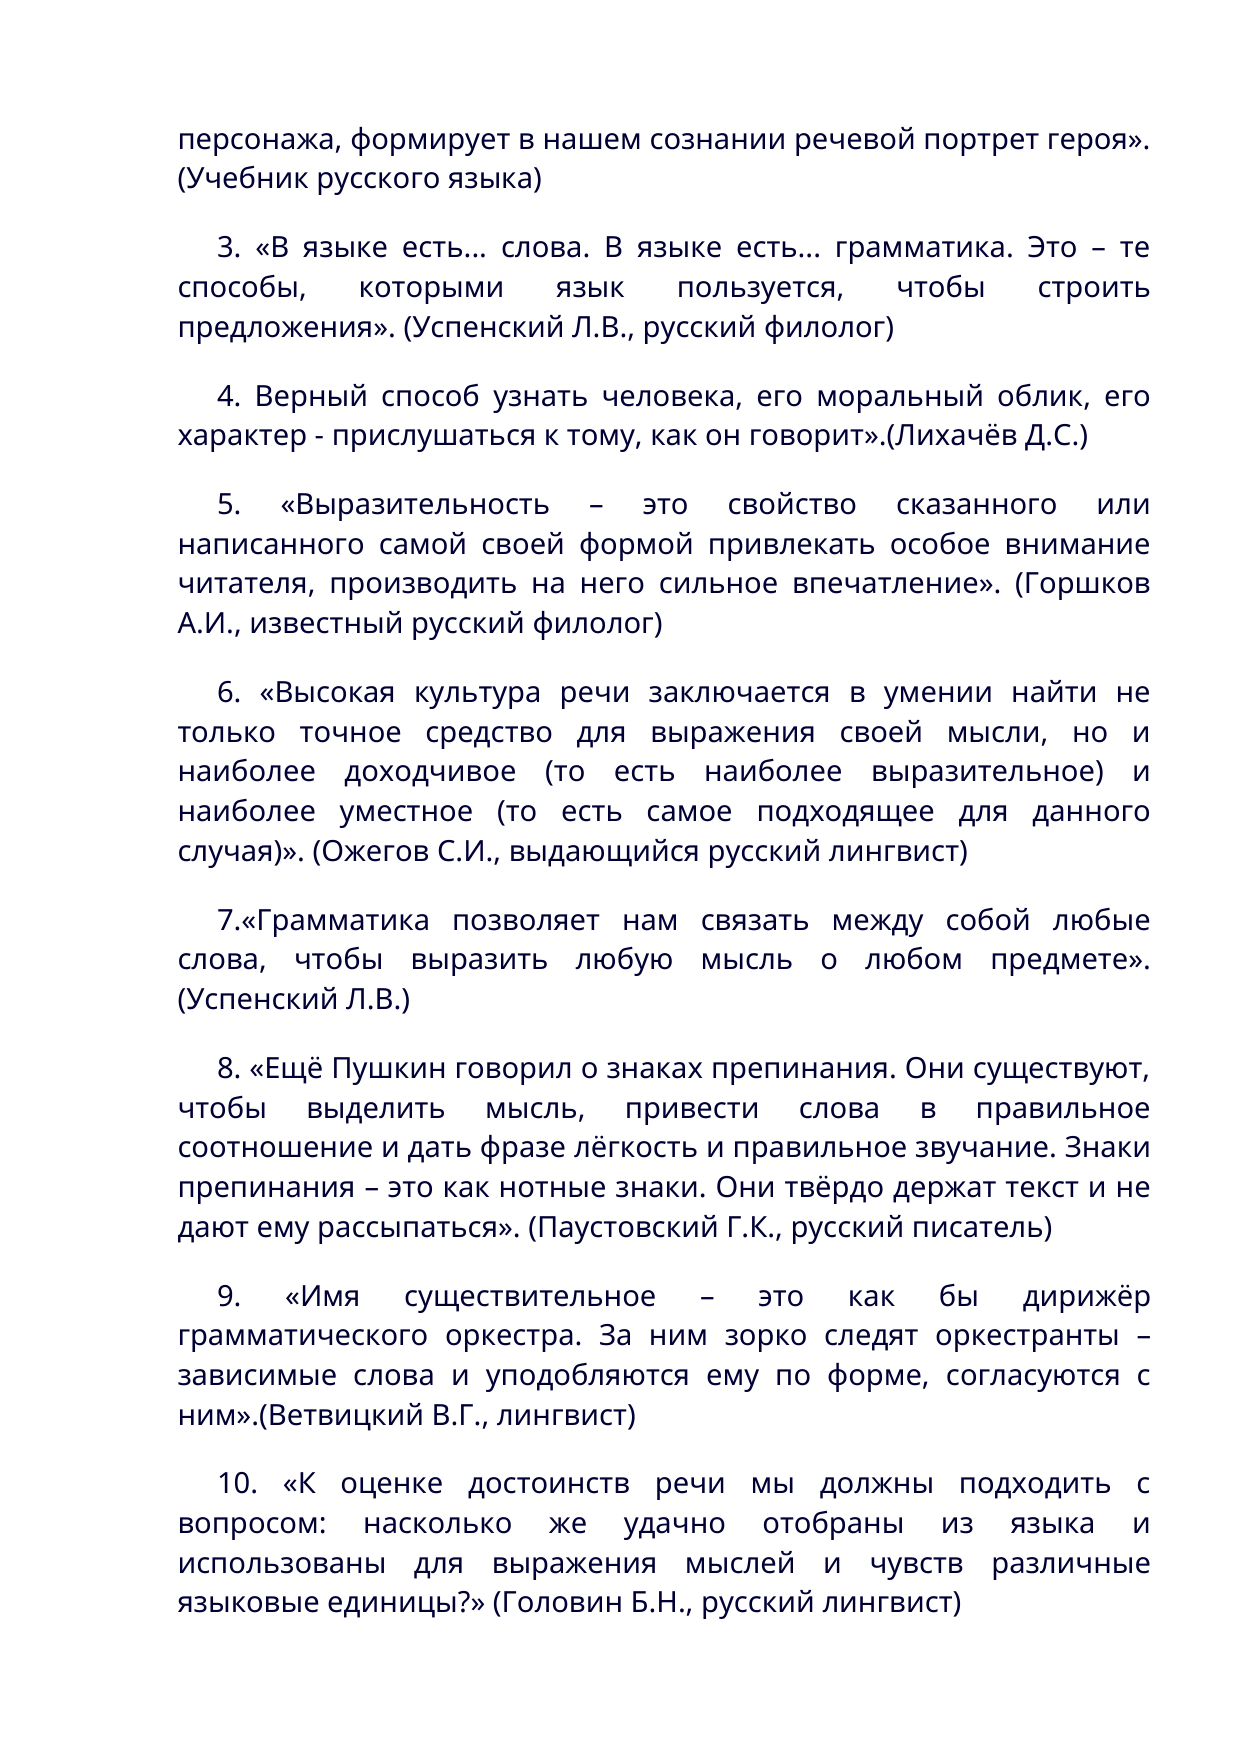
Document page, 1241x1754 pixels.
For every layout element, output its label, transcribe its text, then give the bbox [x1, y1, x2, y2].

text 9. «Имя существительное – это как бы дирижёр грамматического оркестра. За ним зорко следят оркестранты – зависимые слова и уподобляются ему по форме, согласуются с ним».(Ветвицкий В.Г., лингвист) [177, 1275, 1152, 1433]
text 6. «Высокая культура речи заключается в умении найти не только точное средство для выражения своей мысли, но и наиболее доходчивое (то есть наиболее выразительное) и наиболее уместное (то есть самое подходящее для данного случая)». (Ожегов С.И., выдающийся русский лингвист) [177, 671, 1152, 870]
text 7.«Грамматика позволяет нам связать между собой любые слова, чтобы выразить любую мысль о любом предмете». (Успенский Л.В.) [177, 899, 1152, 1018]
text 4. Верный способ узнать человека, его моральный облик, его характер - прислушаться к тому, как он говорит».(Лихачёв Д.С.) [177, 375, 1152, 454]
text 8. «Ещё Пушкин говорил о знаках препинания. Они существуют, чтобы выделить мысль, привести слова в правильное соотношение и дать фразе лёгкость и правильное звучание. Знаки препинания – это как нотные знаки. Они твёрдо держат текст и не дают ему рассыпаться». (Паустовский Г.К., русский писатель) [177, 1047, 1152, 1246]
text 3. «В языке есть... слова. В языке есть... грамматика. Это – те способы, которыми язык пользуется, чтобы строить предложения». (Успенский Л.В., русский филолог) [177, 227, 1152, 346]
text 10. «К оценке достоинств речи мы должны подходить с вопросом: насколько же удачно отобраны из языка и использованы для выражения мыслей и чувств различные языковые единицы?» (Головин Б.Н., русский лингвист) [177, 1463, 1152, 1621]
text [177, 118, 1152, 197]
text 5. «Выразительность – это свойство сказанного или написанного самой своей формой привлекать особое внимание читателя, производить на него сильное впечатление». (Горшков А.И., известный русский филолог) [177, 483, 1152, 642]
